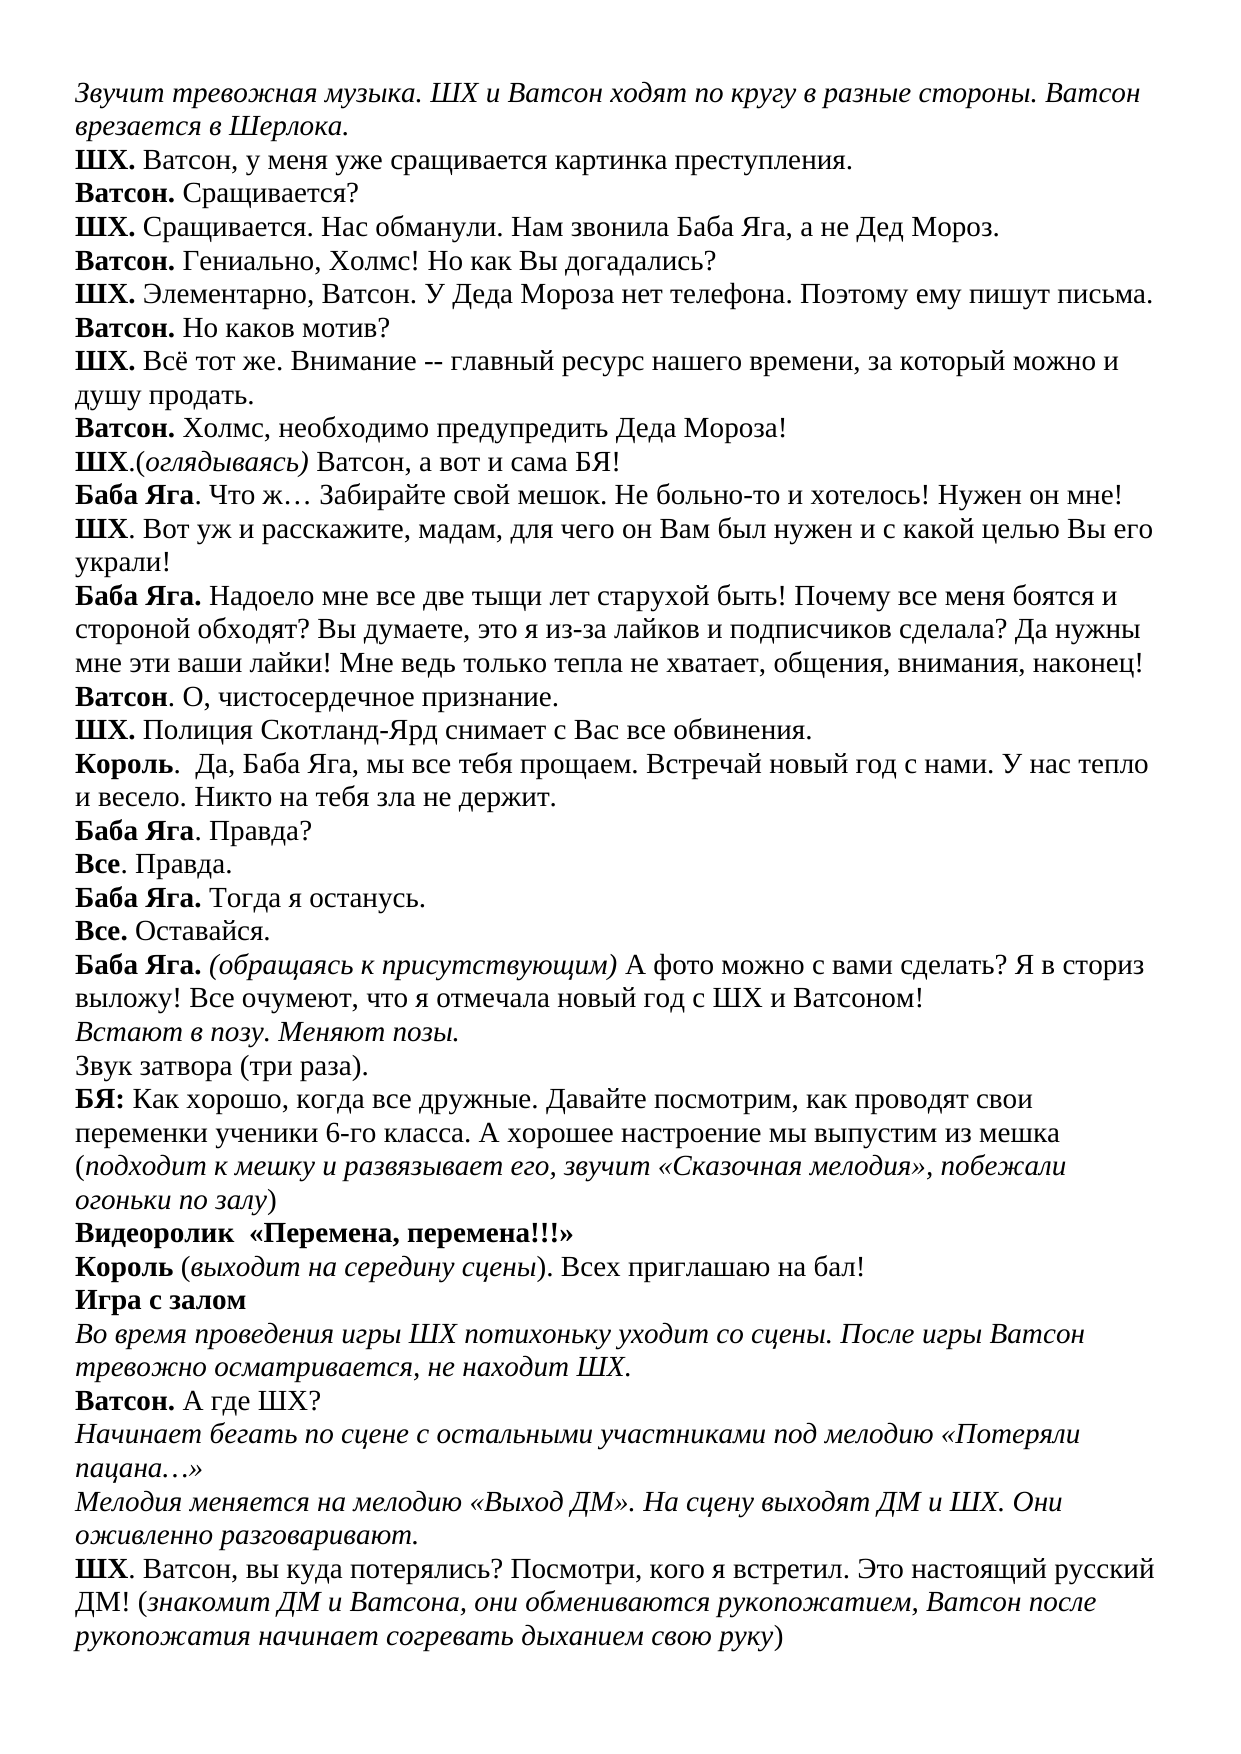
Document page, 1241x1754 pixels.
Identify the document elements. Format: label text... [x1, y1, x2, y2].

text Баба Яга. (обращаясь к присутствующим) А фото можно с вами сделать? Я в сториз выложу! Все очумеют, что я отмечала новый год с ШХ и Ватсоном! [75, 947, 1165, 1014]
text Король (выходит на середину сцены). Всех приглашаю на бал! [75, 1249, 1165, 1282]
text Все. Оставайся. [75, 913, 1165, 947]
text ШХ.(оглядываясь) Ватсон, а вот и сама БЯ! [75, 444, 1165, 477]
text Король. Да, Баба Яга, мы все тебя прощаем. Встречай новый год с нами. У нас тепло и весело. Никто на тебя зла не держит. [75, 746, 1165, 813]
text Баба Яга. Тогда я останусь. [75, 880, 1165, 913]
text Ватсон. Холмс, необходимо предупредить Деда Мороза! [75, 410, 1165, 444]
text БЯ: Как хорошо, когда все дружные. Давайте посмотрим, как проводят свои переменки ученики 6-го класса. А хорошее настроение мы выпустим из мешка (подходит к мешку и развязывает его, звучит «Сказочная мелодия», побежали огоньки по залу) [75, 1081, 1165, 1215]
text Мелодия меняется на мелодию «Выход ДМ». На сцену выходят ДМ и ШХ. Они оживленно разговаривают. [75, 1484, 1165, 1551]
text Ватсон. О, чистосердечное признание. [75, 679, 1165, 712]
text Баба Яга. Надоело мне все две тыщи лет старухой быть! Почему все меня боятся и стороной обходят? Вы думаете, это я из-за лайков и подписчиков сделала? Да нужны мне эти ваши лайки! Мне ведь только тепла не хватает, общения, внимания, наконец! [75, 578, 1165, 679]
text Начинает бегать по сцене с остальными участниками под мелодию «Потеряли пацана…» [75, 1417, 1165, 1484]
text Баба Яга. Что ж… Забирайте свой мешок. Не больно-то и хотелось! Нужен он мне! [75, 477, 1165, 511]
text Ватсон. Сращивается? [75, 176, 1165, 209]
text Ватсон. Но каков мотив? [75, 310, 1165, 343]
text Видеоролик «Перемена, перемена!!!» [75, 1215, 1165, 1249]
text Звучит тревожная музыка. ШХ и Ватсон ходят по кругу в разные стороны. Ватсон врезается в Шерлока. [75, 75, 1165, 142]
text Ватсон. А где ШХ? [75, 1383, 1165, 1417]
text ШХ. Сращивается. Нас обманули. Нам звонила Баба Яга, а не Дед Мороз. [75, 209, 1165, 243]
text Ватсон. Гениально, Холмс! Но как Вы догадались? [75, 243, 1165, 276]
text Встают в позу. Меняют позы. [75, 1014, 1165, 1048]
text Звук затвора (три раза). [75, 1048, 1165, 1081]
text Во время проведения игры ШХ потихоньку уходит со сцены. После игры Ватсон тревожно осматривается, не находит ШХ. [75, 1316, 1165, 1383]
text ШХ. Ватсон, у меня уже сращивается картинка преступления. [75, 142, 1165, 176]
text ШХ. Вот уж и расскажите, мадам, для чего он Вам был нужен и с какой целью Вы его украли! [75, 511, 1165, 578]
text ШХ. Полиция Скотланд-Ярд снимает с Вас все обвинения. [75, 712, 1165, 746]
text Игра с залом [75, 1282, 1165, 1316]
text Все. Правда. [75, 846, 1165, 880]
text Баба Яга. Правда? [75, 813, 1165, 846]
text ШХ. Всё тот же. Внимание -- главный ресурс нашего времени, за который можно и душу продать. [75, 343, 1165, 410]
text ШХ. Ватсон, вы куда потерялись? Посмотри, кого я встретил. Это настоящий русский ДМ! (знакомит ДМ и Ватсона, они обмениваются рукопожатием, Ватсон после рукопожатия начинает согревать дыханием свою руку) [75, 1551, 1165, 1651]
text ШХ. Элементарно, Ватсон. У Деда Мороза нет телефона. Поэтому ему пишут письма. [75, 276, 1165, 310]
